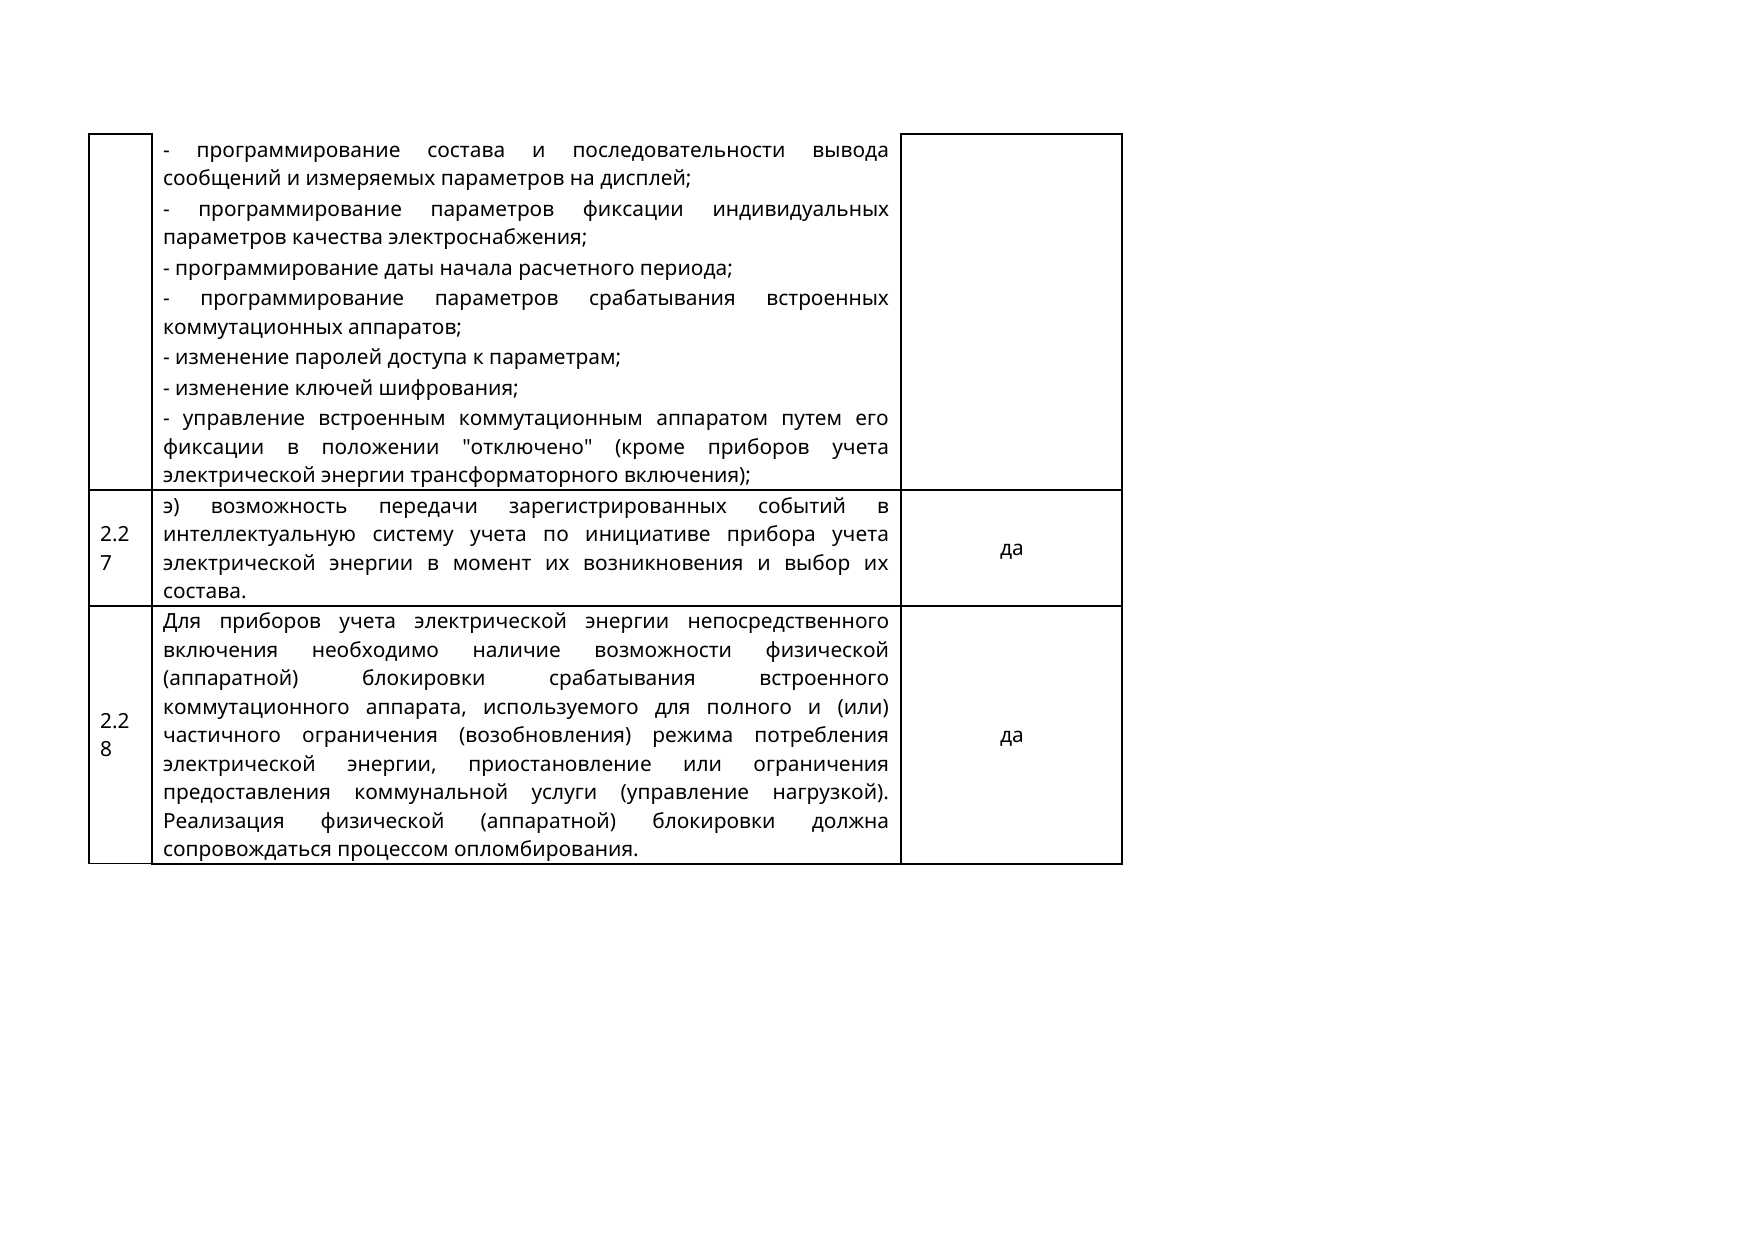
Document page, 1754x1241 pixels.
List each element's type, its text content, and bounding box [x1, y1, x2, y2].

table_cell - программирование параметров фиксации индивидуальных параметров качества электроснабжения; [153, 192, 900, 251]
table_cell - программирование параметров срабатывания встроенных коммутационных аппаратов; [153, 281, 900, 340]
table_cell да [902, 607, 1121, 863]
table_cell Для приборов учета электрической энергии непосредственного включения необходимо наличие возможности физической (аппаратной) блокировки срабатывания встроенного коммутационного аппарата, используемого для полного и (или) частичного ограничения (возобновления) режима потребления электрической энергии, приостановление или ограничения предоставления коммунальной услуги (управление нагрузкой). Реализация физической (аппаратной) блокировки должна сопровождаться процессом опломбирования. [153, 607, 900, 863]
table_cell э) возможность передачи зарегистрированных событий в интеллектуальную систему учета по инициативе прибора учета электрической энергии в момент их возникновения и выбор их состава. [153, 491, 900, 604]
table_cell да [902, 491, 1121, 604]
table_cell - программирование даты начала расчетного периода; [153, 251, 900, 281]
table_cell - программирование состава и последовательности вывода сообщений и измеряемых параметров на дисплей; [153, 133, 900, 192]
table_cell - изменение паролей доступа к параметрам; [153, 340, 900, 371]
table_cell - изменение ключей шифрования; [153, 371, 900, 401]
table_cell - управление встроенным коммутационным аппаратом путем его фиксации в положении "отключено" (кроме приборов учета электрической энергии трансформаторного включения); [153, 401, 900, 489]
table_cell 2.28 [90, 607, 151, 863]
table_cell 2.27 [90, 491, 151, 604]
